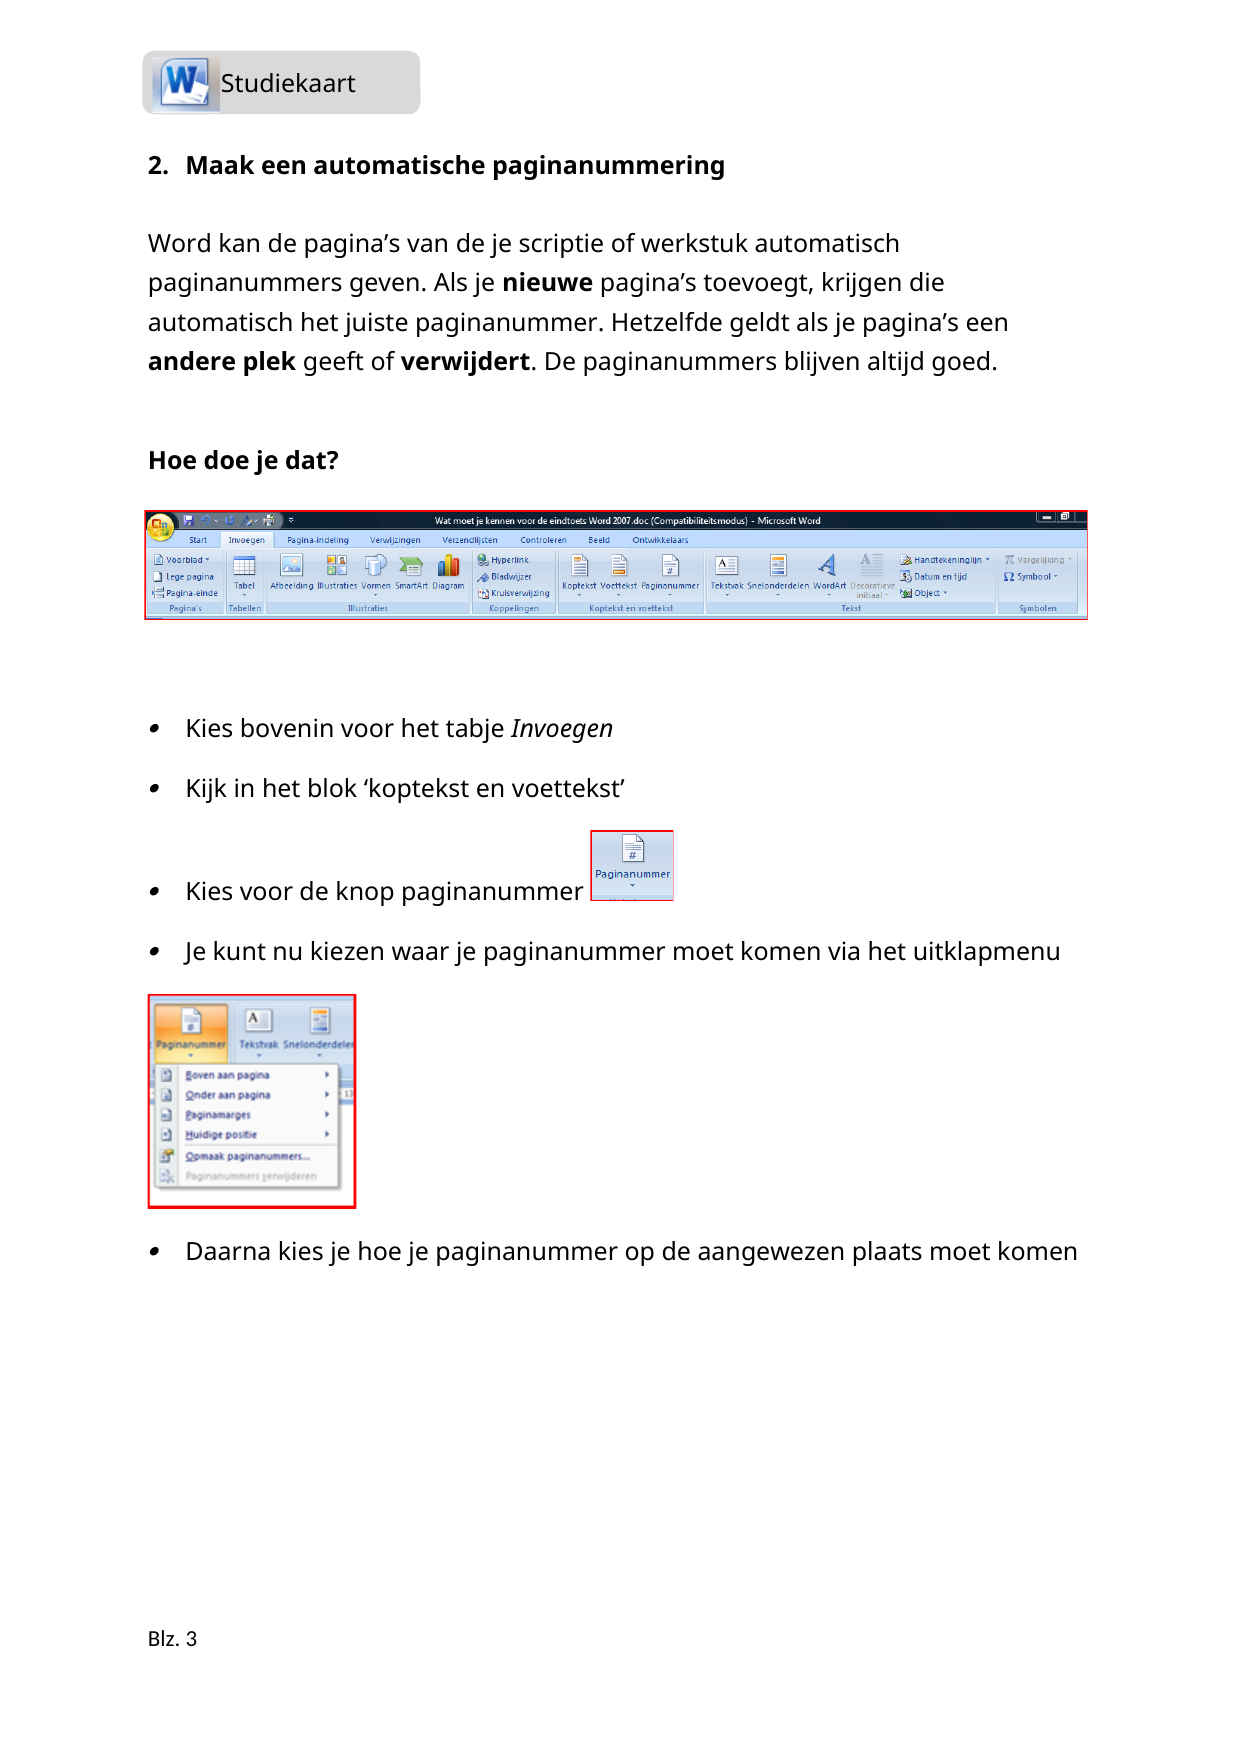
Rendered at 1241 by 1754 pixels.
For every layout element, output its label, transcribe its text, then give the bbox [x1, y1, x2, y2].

picture [152, 57, 221, 113]
list Kies bovenin voor het tabje Invoegen [148, 711, 1093, 744]
list Je kunt nu kiezen waar je paginanummer moet komen via het uitklapmenu [148, 934, 1093, 968]
picture [147, 994, 357, 1209]
list Maak een automatische paginanummering [148, 148, 1093, 182]
list Kijk in het blok ‘koptekst en voettekst’ [148, 771, 1093, 804]
picture [590, 830, 674, 901]
picture [144, 510, 1088, 620]
text Hoe doe je dat? [148, 443, 1093, 477]
list Word kan de pagina’s van de je scriptie of werkstuk automatisch paginanummers geven. Als je nieuwe pagina’s toevoegt, krijgen die automatisch het juiste paginanummer. Hetzelfde geldt als je pagina’s een andere plek geeft of verwijdert. De paginanummers blijven altijd goed. [148, 226, 1093, 377]
list Daarna kies je hoe je paginanummer op de aangewezen plaats moet komen [148, 1234, 1093, 1268]
list Kies voor de knop paginanummer [148, 831, 1093, 908]
